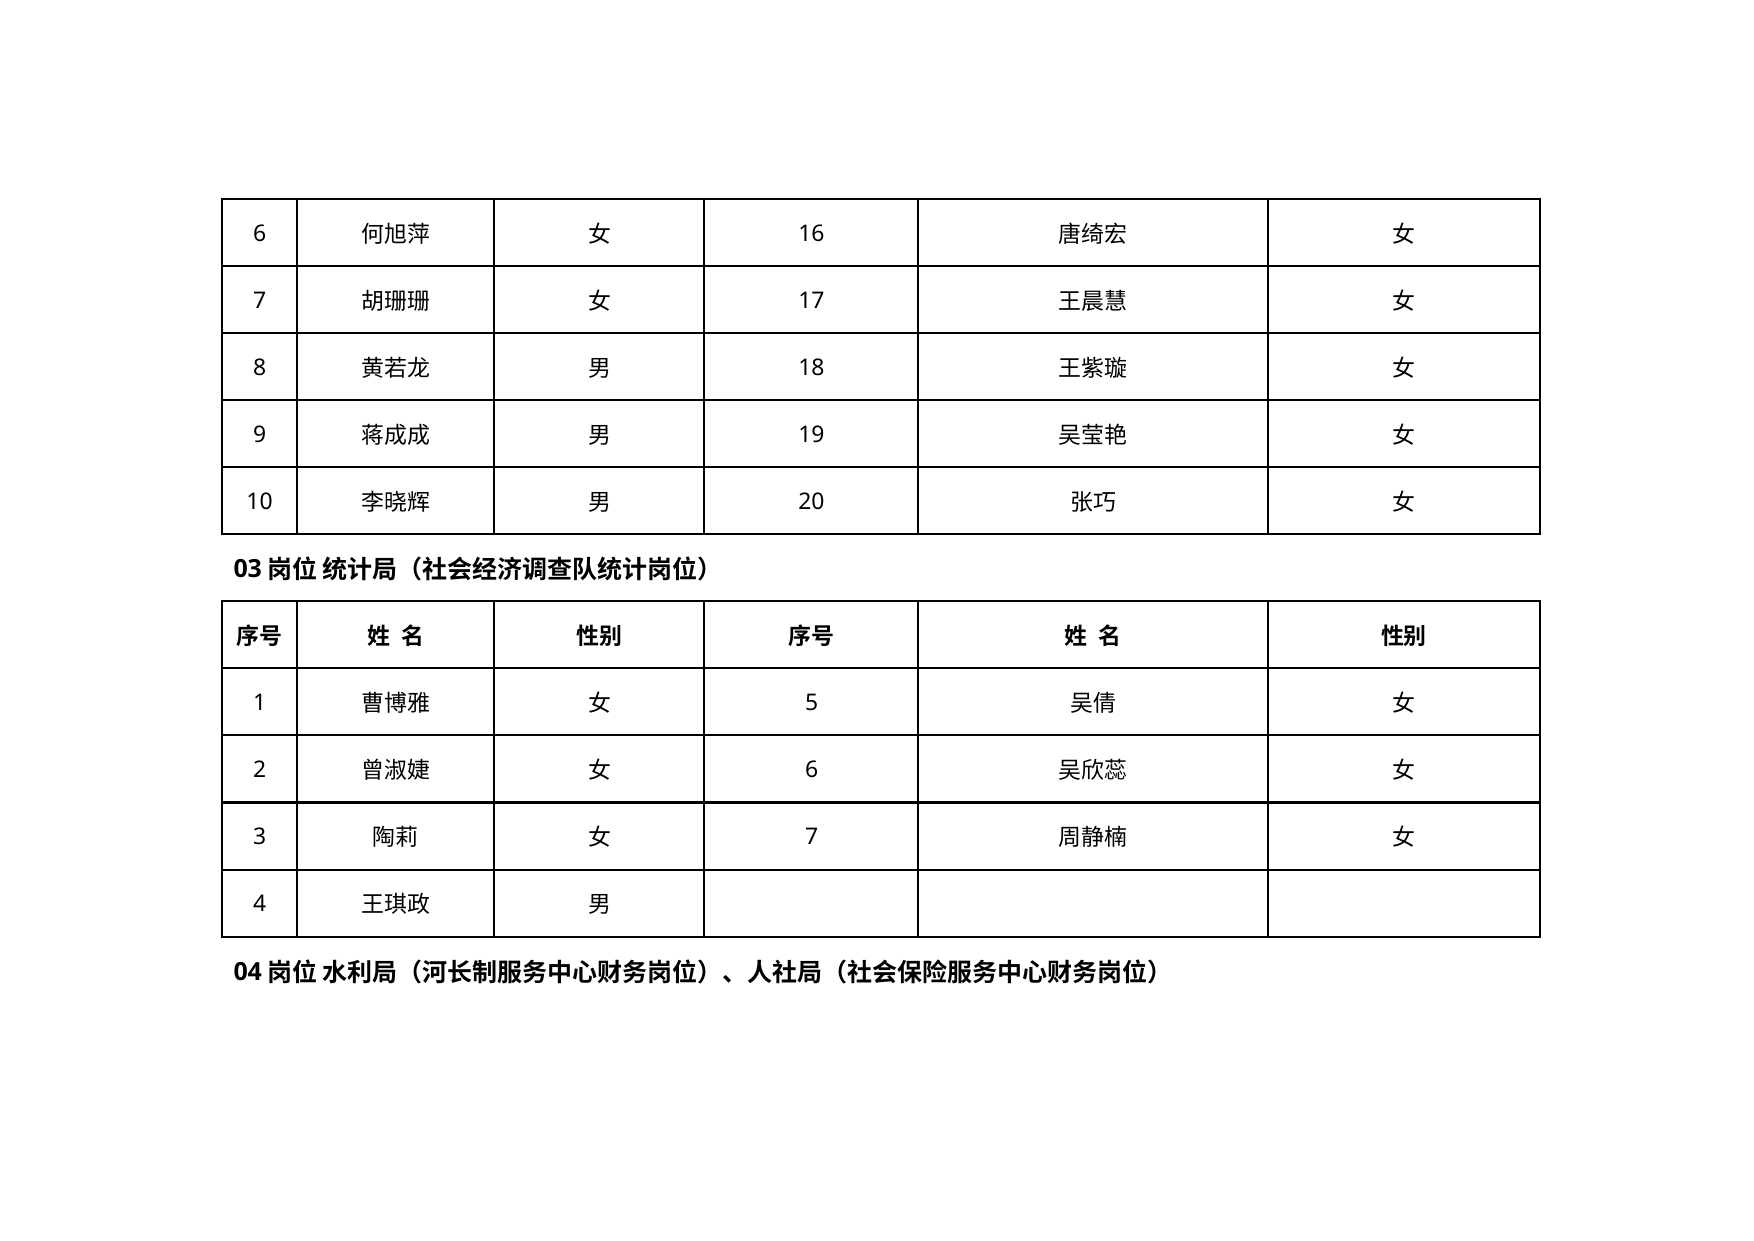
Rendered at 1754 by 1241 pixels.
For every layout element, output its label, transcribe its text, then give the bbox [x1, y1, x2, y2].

table_cell 周静楠 [919, 804, 1267, 868]
table_cell [215, 936, 222, 1004]
table_cell [1269, 871, 1539, 936]
table_cell 性别 [495, 602, 703, 667]
table_cell [215, 198, 221, 265]
table_cell [215, 734, 221, 801]
table_cell 男 [495, 401, 703, 466]
table_cell 唐绮宏 [919, 200, 1267, 265]
table_cell [215, 466, 221, 533]
table_cell 女 [495, 200, 703, 265]
table_cell [215, 265, 221, 332]
table_cell 3 [223, 804, 296, 868]
table_cell 女 [495, 267, 703, 332]
table_cell 蒋成成 [298, 401, 493, 466]
table_cell 女 [1269, 804, 1539, 868]
table_cell 8 [223, 334, 296, 399]
table_cell 7 [705, 804, 917, 868]
table_cell 女 [1269, 200, 1539, 265]
table_cell 吴欣蕊 [919, 736, 1267, 801]
table_cell 女 [1269, 736, 1539, 801]
table_cell 何旭萍 [298, 200, 493, 265]
table_cell 王琪政 [298, 871, 493, 936]
table_cell 男 [495, 871, 703, 936]
table_cell 20 [705, 468, 917, 533]
table_cell 男 [495, 334, 703, 399]
table_cell 吴倩 [919, 669, 1267, 734]
table_cell 男 [495, 468, 703, 533]
table_cell [215, 399, 221, 466]
table_cell 姓 名 [919, 602, 1267, 667]
table_cell [215, 869, 221, 936]
table_cell 9 [223, 401, 296, 466]
table_cell 03岗位 统计局（社会经济调查队统计岗位） [222, 535, 1539, 600]
table_cell 序号 [223, 602, 296, 667]
table_cell 王紫璇 [919, 334, 1267, 399]
table_cell [705, 871, 917, 936]
table_cell [215, 801, 221, 868]
table_cell 曹博雅 [298, 669, 493, 734]
table_cell 黄若龙 [298, 334, 493, 399]
table_cell 胡珊珊 [298, 267, 493, 332]
table_cell 7 [223, 267, 296, 332]
table_cell 女 [495, 804, 703, 868]
table_cell 04岗位 水利局（河长制服务中心财务岗位）、人社局（社会保险服务中心财务岗位） [222, 938, 1539, 1004]
table_cell 10 [223, 468, 296, 533]
table_cell [215, 600, 221, 667]
table_cell 陶莉 [298, 804, 493, 868]
table_cell 17 [705, 267, 917, 332]
table_cell 曾淑婕 [298, 736, 493, 801]
table_cell 女 [1269, 334, 1539, 399]
table_cell 序号 [705, 602, 917, 667]
table_cell [215, 332, 221, 399]
table_cell 吴莹艳 [919, 401, 1267, 466]
table_cell 18 [705, 334, 917, 399]
table_cell 19 [705, 401, 917, 466]
table_cell 5 [705, 669, 917, 734]
table_cell 李晓辉 [298, 468, 493, 533]
table_cell 2 [223, 736, 296, 801]
table_cell 王晨慧 [919, 267, 1267, 332]
table_cell 张巧 [919, 468, 1267, 533]
table_cell 姓 名 [298, 602, 493, 667]
table_cell 性别 [1269, 602, 1539, 667]
table_cell 4 [223, 871, 296, 936]
table_cell 女 [495, 669, 703, 734]
table_cell 6 [223, 200, 296, 265]
table_cell 女 [1269, 669, 1539, 734]
table_cell [215, 667, 221, 734]
table_cell 6 [705, 736, 917, 801]
table_cell 女 [1269, 468, 1539, 533]
table_cell [919, 871, 1267, 936]
table_cell 1 [223, 669, 296, 734]
table_cell 16 [705, 200, 917, 265]
table_cell [215, 533, 222, 600]
table_cell 女 [1269, 267, 1539, 332]
table_cell 女 [1269, 401, 1539, 466]
table_cell 女 [495, 736, 703, 801]
